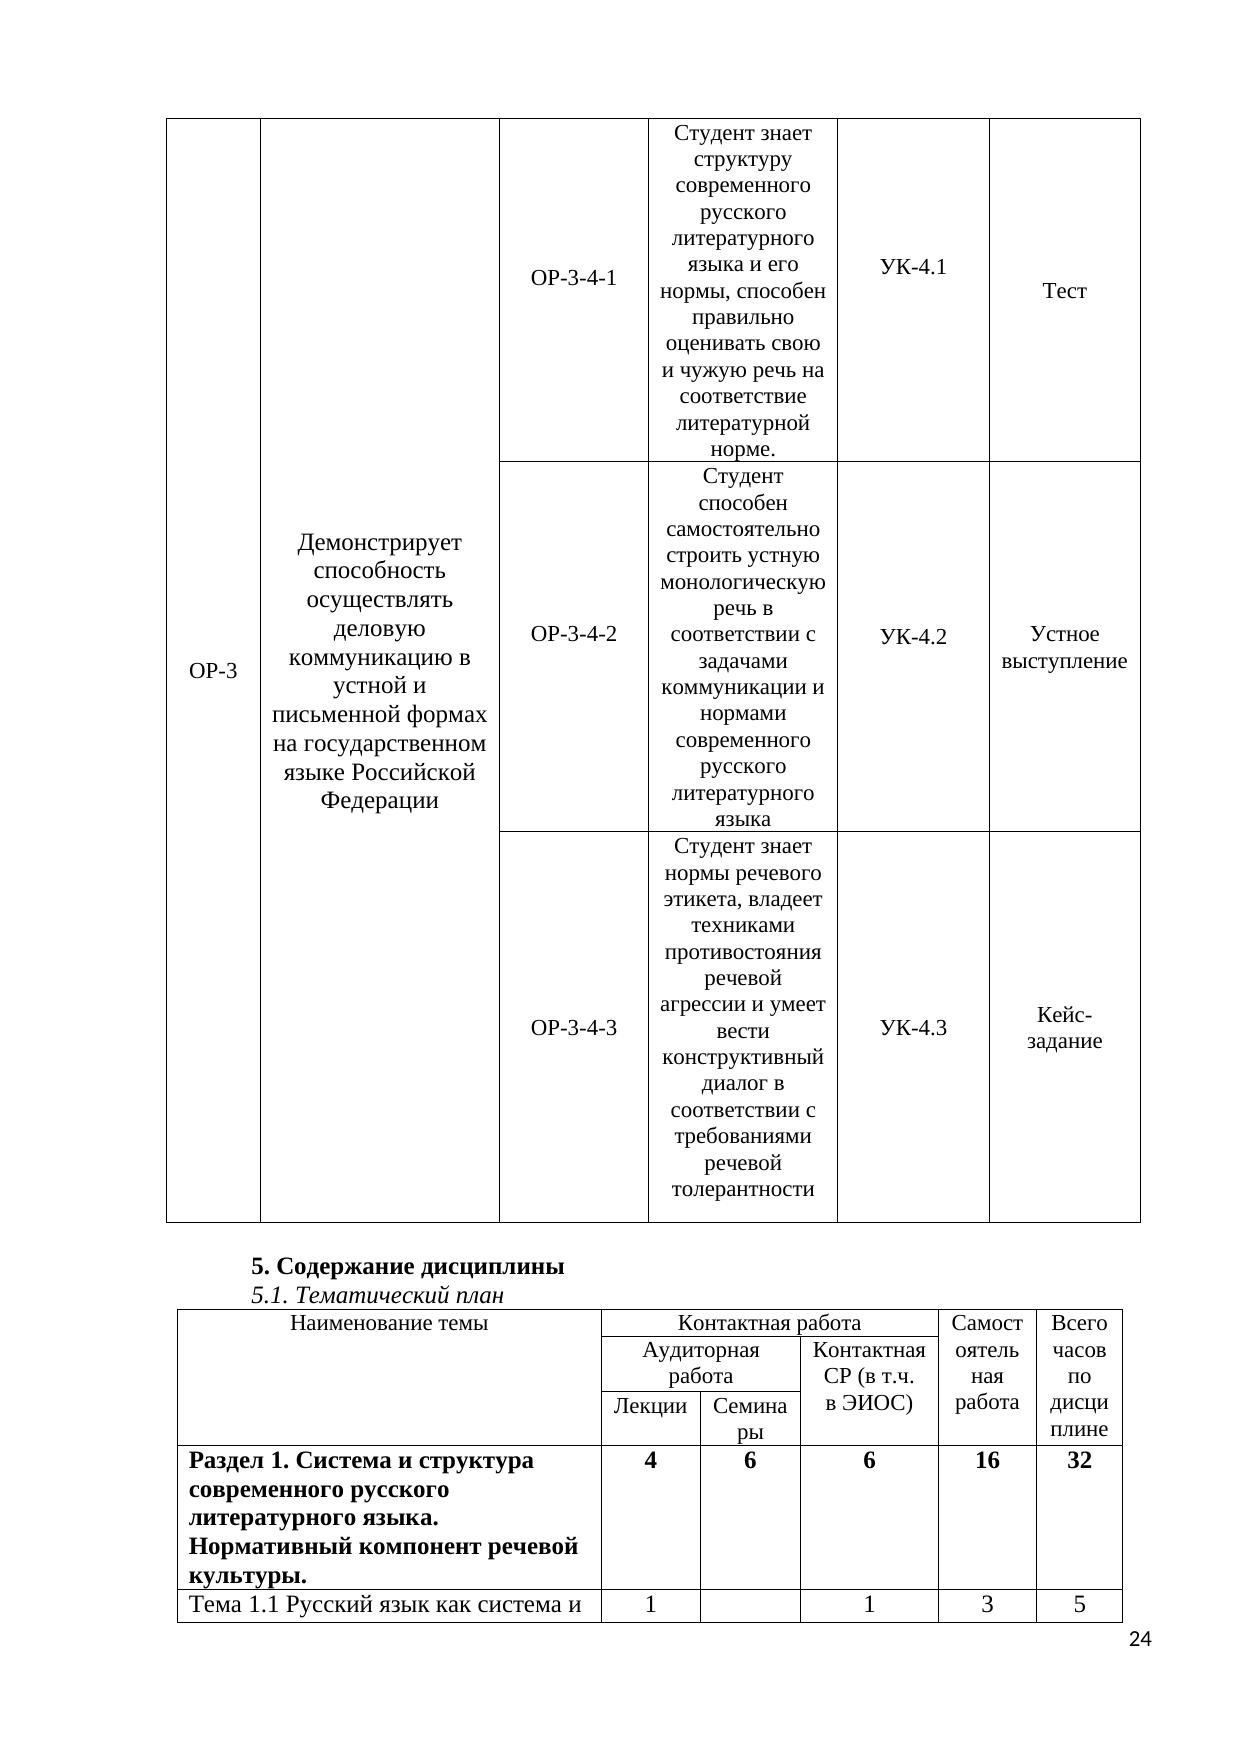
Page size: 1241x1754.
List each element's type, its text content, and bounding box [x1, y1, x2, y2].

table_header Контактная работа [602, 1310, 938, 1336]
table_cell Лекции [602, 1392, 700, 1444]
table_cell Студент способен самостоятельно строить устную монологическую речь в соответствии с задачами коммуникации и нормами современного русского литературного языка [649, 462, 837, 831]
table_cell [701, 1590, 800, 1622]
table_cell 32 [1037, 1446, 1122, 1589]
table_cell Устное выступление [990, 462, 1140, 831]
table_cell 1 [801, 1590, 938, 1622]
table_cell Студент знает структуру современного русского литературного языка и его нормы, способен правильно оценивать свою и чужую речь на соответствие литературной норме. [649, 119, 837, 461]
table_cell Тест [990, 119, 1140, 461]
table_cell ОР-3-4-3 [500, 832, 648, 1222]
table_cell 5 [1037, 1590, 1122, 1622]
table_cell Раздел 1. Система и структура современного русского литературного языка. Нормативный компонент речевой культуры. [178, 1446, 601, 1589]
text 5.1. Тематический план [177, 1280, 1152, 1309]
table_cell УК-4.1 [838, 119, 989, 461]
table_cell 1 [602, 1590, 700, 1622]
table_cell 16 [939, 1446, 1036, 1589]
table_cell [178, 1590, 601, 1622]
table_cell Аудиторная работа [602, 1337, 800, 1391]
text 5. Содержание дисциплины [177, 1251, 1152, 1280]
table_cell ОР-3-4-2 [500, 462, 648, 831]
table_cell Кейс-задание [990, 832, 1140, 1222]
table_cell УК-4.3 [838, 832, 989, 1222]
table_cell 4 [602, 1446, 700, 1589]
table_cell ОР-3 [167, 119, 260, 1222]
table_cell 6 [801, 1446, 938, 1589]
table_cell Семинары [701, 1392, 800, 1444]
table_header Самостоятельная работа [939, 1310, 1036, 1444]
table_cell Студент знает нормы речевого этикета, владеет техниками противостояния речевой агрессии и умеет вести конструктивный диалог в соответствии с требованиями речевой толерантности [649, 832, 837, 1222]
table_cell 3 [939, 1590, 1036, 1622]
table_cell 6 [701, 1446, 800, 1589]
table_cell Демонстрирует способность осуществлять деловую коммуникацию в устной и письменной формах на государственном языке Российской Федерации [261, 119, 499, 1222]
table_cell Контактная СР (в т.ч. в ЭИОС) [801, 1337, 938, 1444]
table_header Всего часов по дисциплине [1037, 1310, 1122, 1444]
table_header Наименование темы [178, 1310, 601, 1444]
table_cell ОР-3-4-1 [500, 119, 648, 461]
table_cell УК-4.2 [838, 462, 989, 831]
